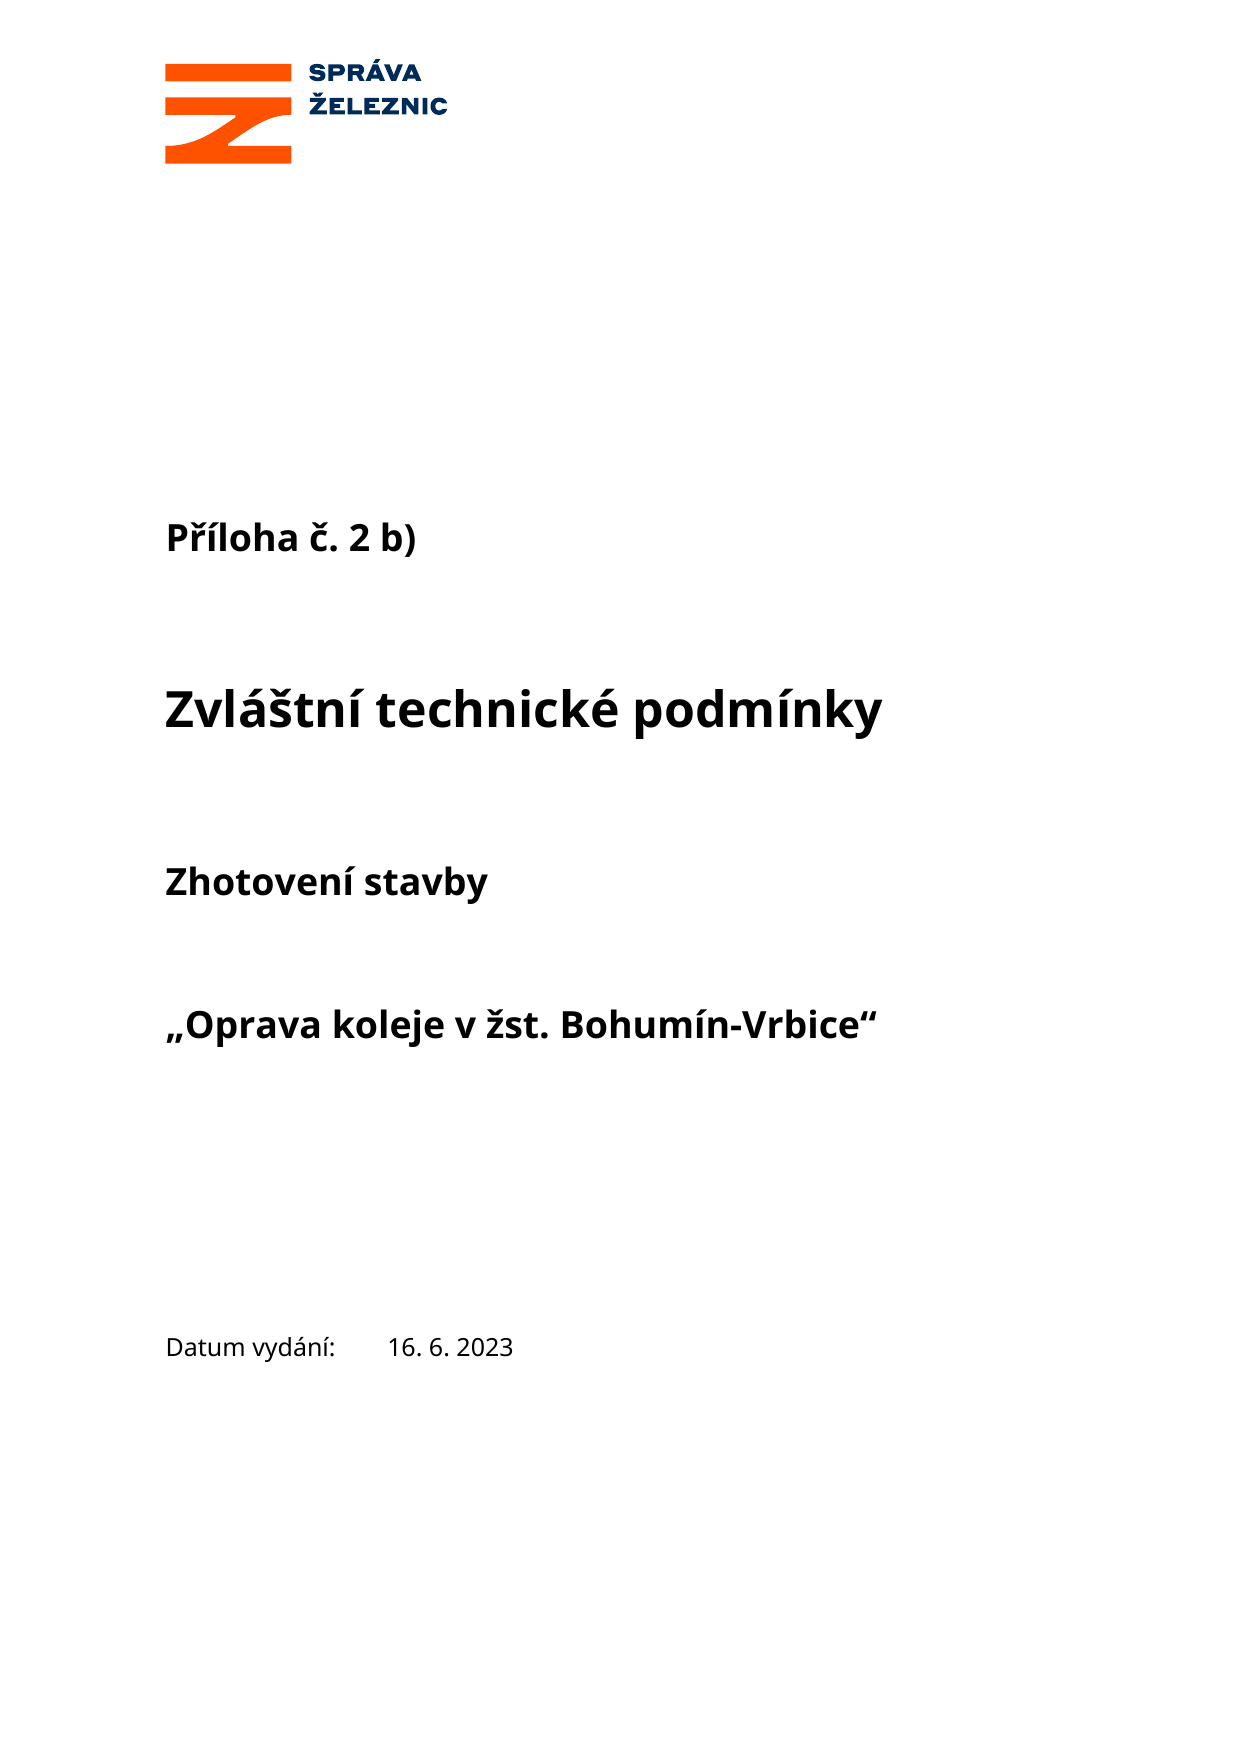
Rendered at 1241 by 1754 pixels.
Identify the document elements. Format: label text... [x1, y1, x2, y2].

text Zhotovení stavby [165, 855, 1075, 906]
text Příloha č. 2 b) [165, 512, 1075, 563]
text Datum vydání: 16. 6. 2023 [165, 1329, 1075, 1363]
text „Oprava koleje v žst. Bohumín-Vrbice“ [165, 998, 1075, 1049]
text Zvláštní technické podmínky [165, 674, 1075, 742]
